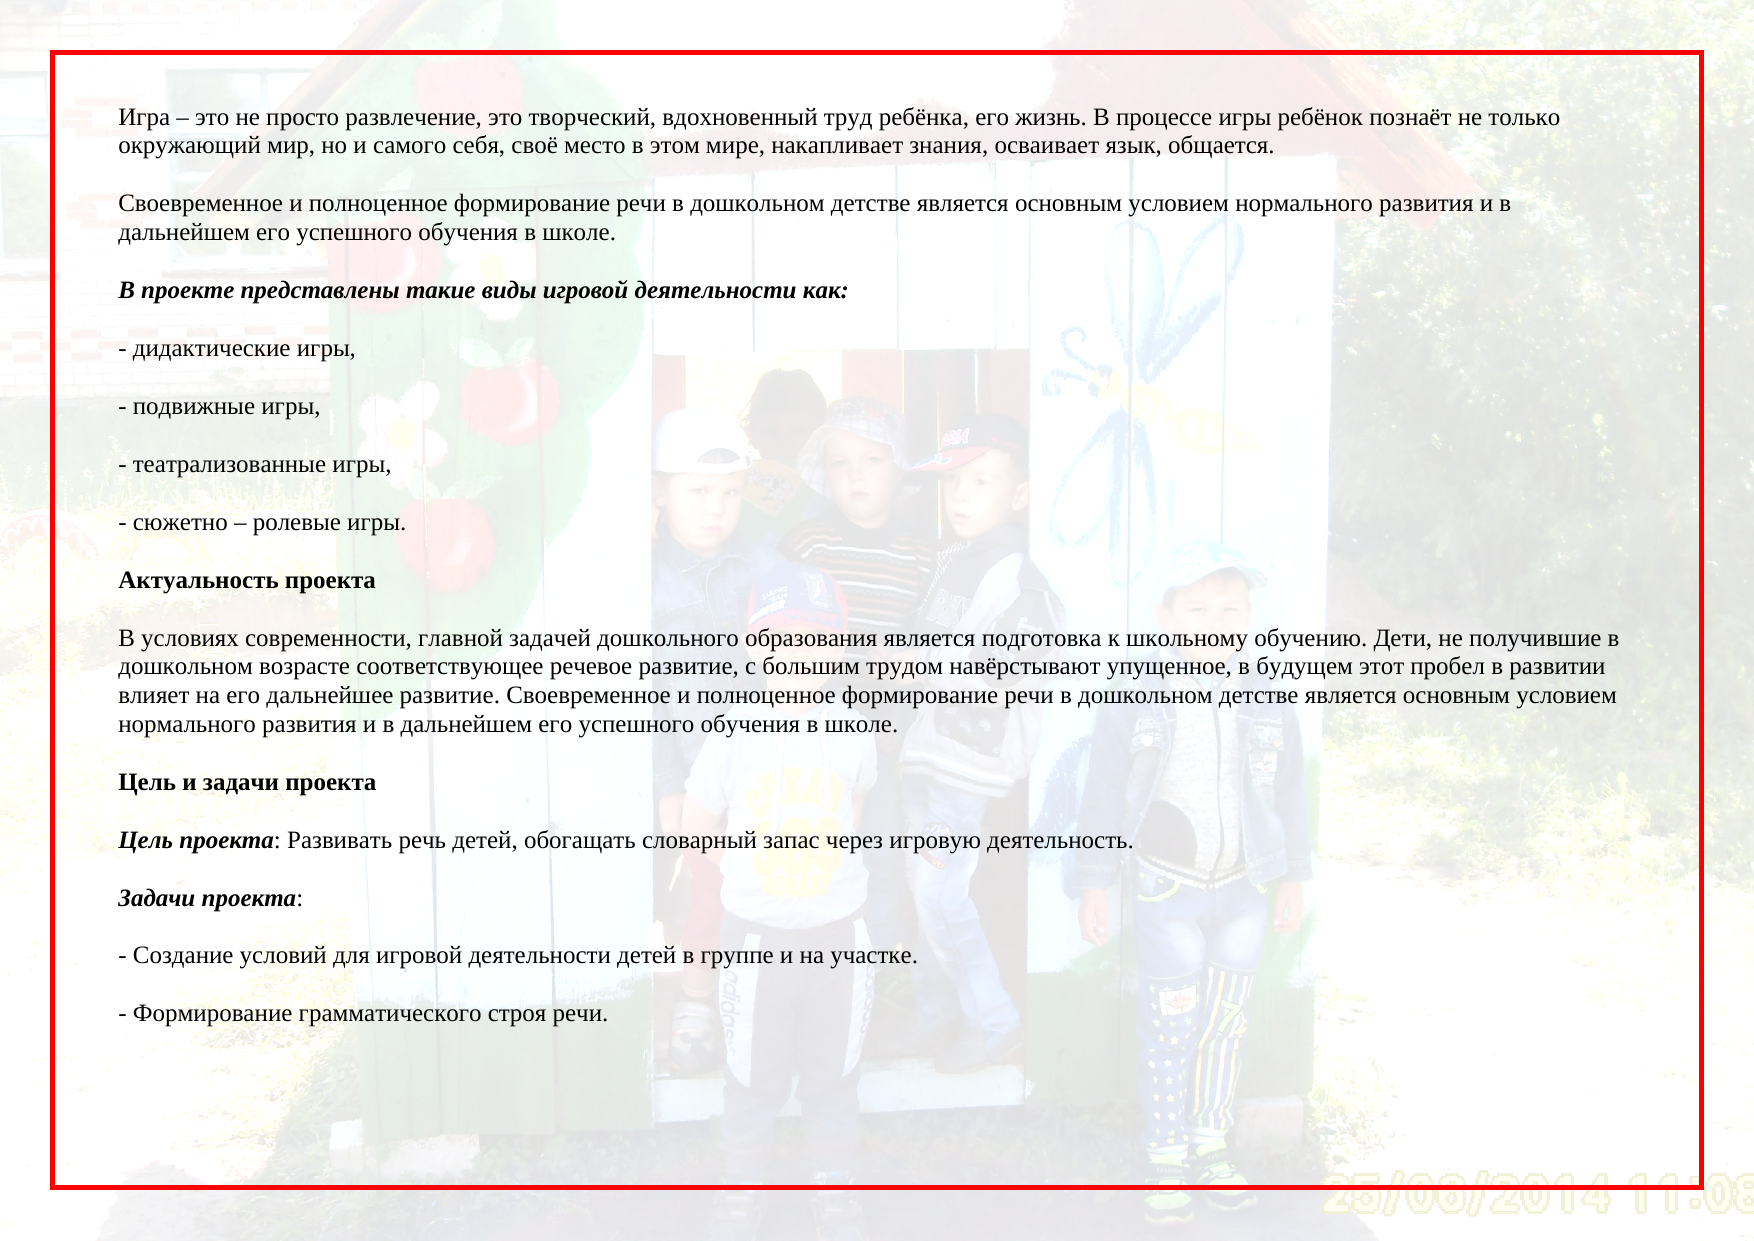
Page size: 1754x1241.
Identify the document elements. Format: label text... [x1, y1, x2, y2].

text В условиях современности, главной задачей дошкольного образования является подготовка к школьному обучению. Дети, не получившие в дошкольном возрасте соответствующее речевое развитие, с большим трудом навёрстывают упущенное, в будущем этот пробел в развитии влияет на его дальнейшее развитие. Своевременное и полноценное формирование речи в дошкольном детстве является основным условием нормального развития и в дальнейшем его успешного обучения в школе. [118, 623, 1636, 738]
text Актуальность проекта [118, 565, 1636, 593]
text Цель и задачи проекта [118, 767, 1636, 796]
text Задачи проекта: [118, 883, 1636, 911]
text В проекте представлены такие виды игровой деятельности как: [118, 275, 1636, 304]
text - театрализованные игры, [118, 449, 1636, 478]
text - дидактические игры, [118, 333, 1636, 362]
text Цель проекта: Развивать речь детей, обогащать словарный запас через игровую деятельность. [118, 825, 1636, 853]
text Игра – это не просто развлечение, это творческий, вдохновенный труд ребёнка, его жизнь. В процессе игры ребёнок познаёт не только окружающий мир, но и самого себя, своё место в этом мире, накапливает знания, осваивает язык, общается. [118, 102, 1636, 159]
text - подвижные игры, [118, 391, 1636, 420]
text Своевременное и полноценное формирование речи в дошкольном детстве является основным условием нормального развития и в дальнейшем его успешного обучения в школе. [118, 188, 1636, 246]
text - Создание условий для игровой деятельности детей в группе и на участке. [118, 941, 1636, 969]
text - Формирование грамматического строя речи. [118, 998, 1636, 1027]
text - сюжетно – ролевые игры. [118, 507, 1636, 536]
